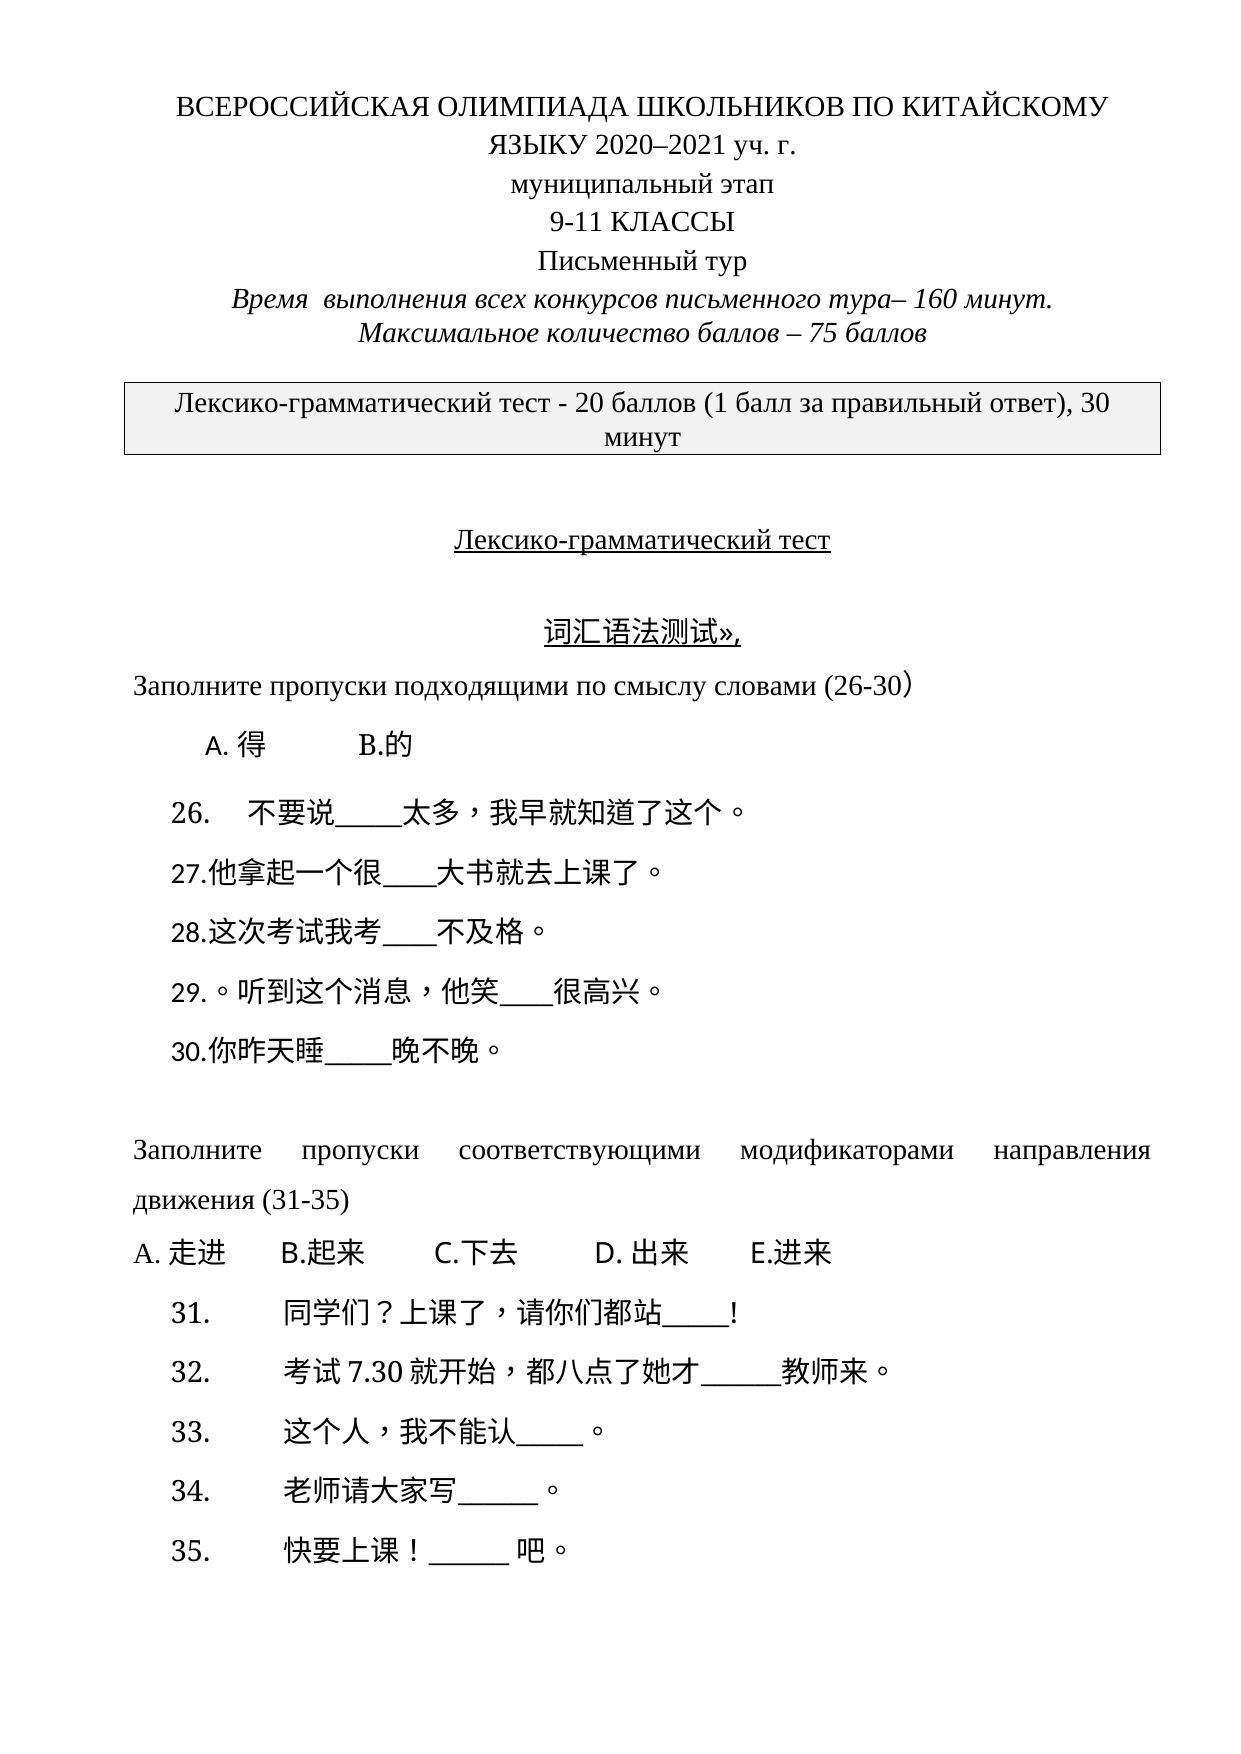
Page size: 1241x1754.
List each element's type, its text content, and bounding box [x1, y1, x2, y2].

text Лексико-грамматический тест - 20 баллов (1 балл за правильный ответ), 30 минут [125, 383, 1160, 454]
text Максимальное количество баллов – 75 баллов [133, 315, 1152, 348]
text Время выполнения всех конкурсов письменного тура– 160 минут. [133, 281, 1152, 315]
list 。听到这个消息，他笑____很高兴。 [170, 971, 1152, 1011]
list 这个人，我不能认_____。 [170, 1411, 1152, 1451]
text A. 得 B.的 [174, 724, 1152, 763]
list 快要上课！______ 吧。 [170, 1530, 1152, 1570]
list 老师请大家写______。 [170, 1471, 1152, 1510]
list 这次考试我考____不及格。 [170, 912, 1152, 951]
text Письменный тур [133, 243, 1152, 276]
list 同学们？上课了，请你们都站_____! [170, 1292, 1152, 1332]
text 9-11 КЛАССЫ [133, 204, 1152, 238]
text Заполните пропуски соответствующими модификаторами направления движения (31-35) [133, 1132, 1152, 1216]
text муниципальный этап [133, 166, 1152, 199]
list 不要说_____太多，我早就知道了这个。 [170, 793, 1152, 832]
list 他拿起一个很____大书就去上课了。 [170, 852, 1152, 892]
text Лексико-грамматический тест [133, 522, 1152, 556]
list 考试7.30就开始，都八点了她才______教师来。 [170, 1352, 1152, 1391]
list 你昨天睡_____晚不晚。 [170, 1031, 1152, 1070]
text A. 走下进来 [133, 1233, 1152, 1272]
text ВСЕРОССИЙСКАЯ ОЛИМПИАДА ШКОЛЬНИКОВ ПО КИТАЙСКОМУ ЯЗЫКУ 2020–2021 уч. г. [133, 89, 1152, 161]
